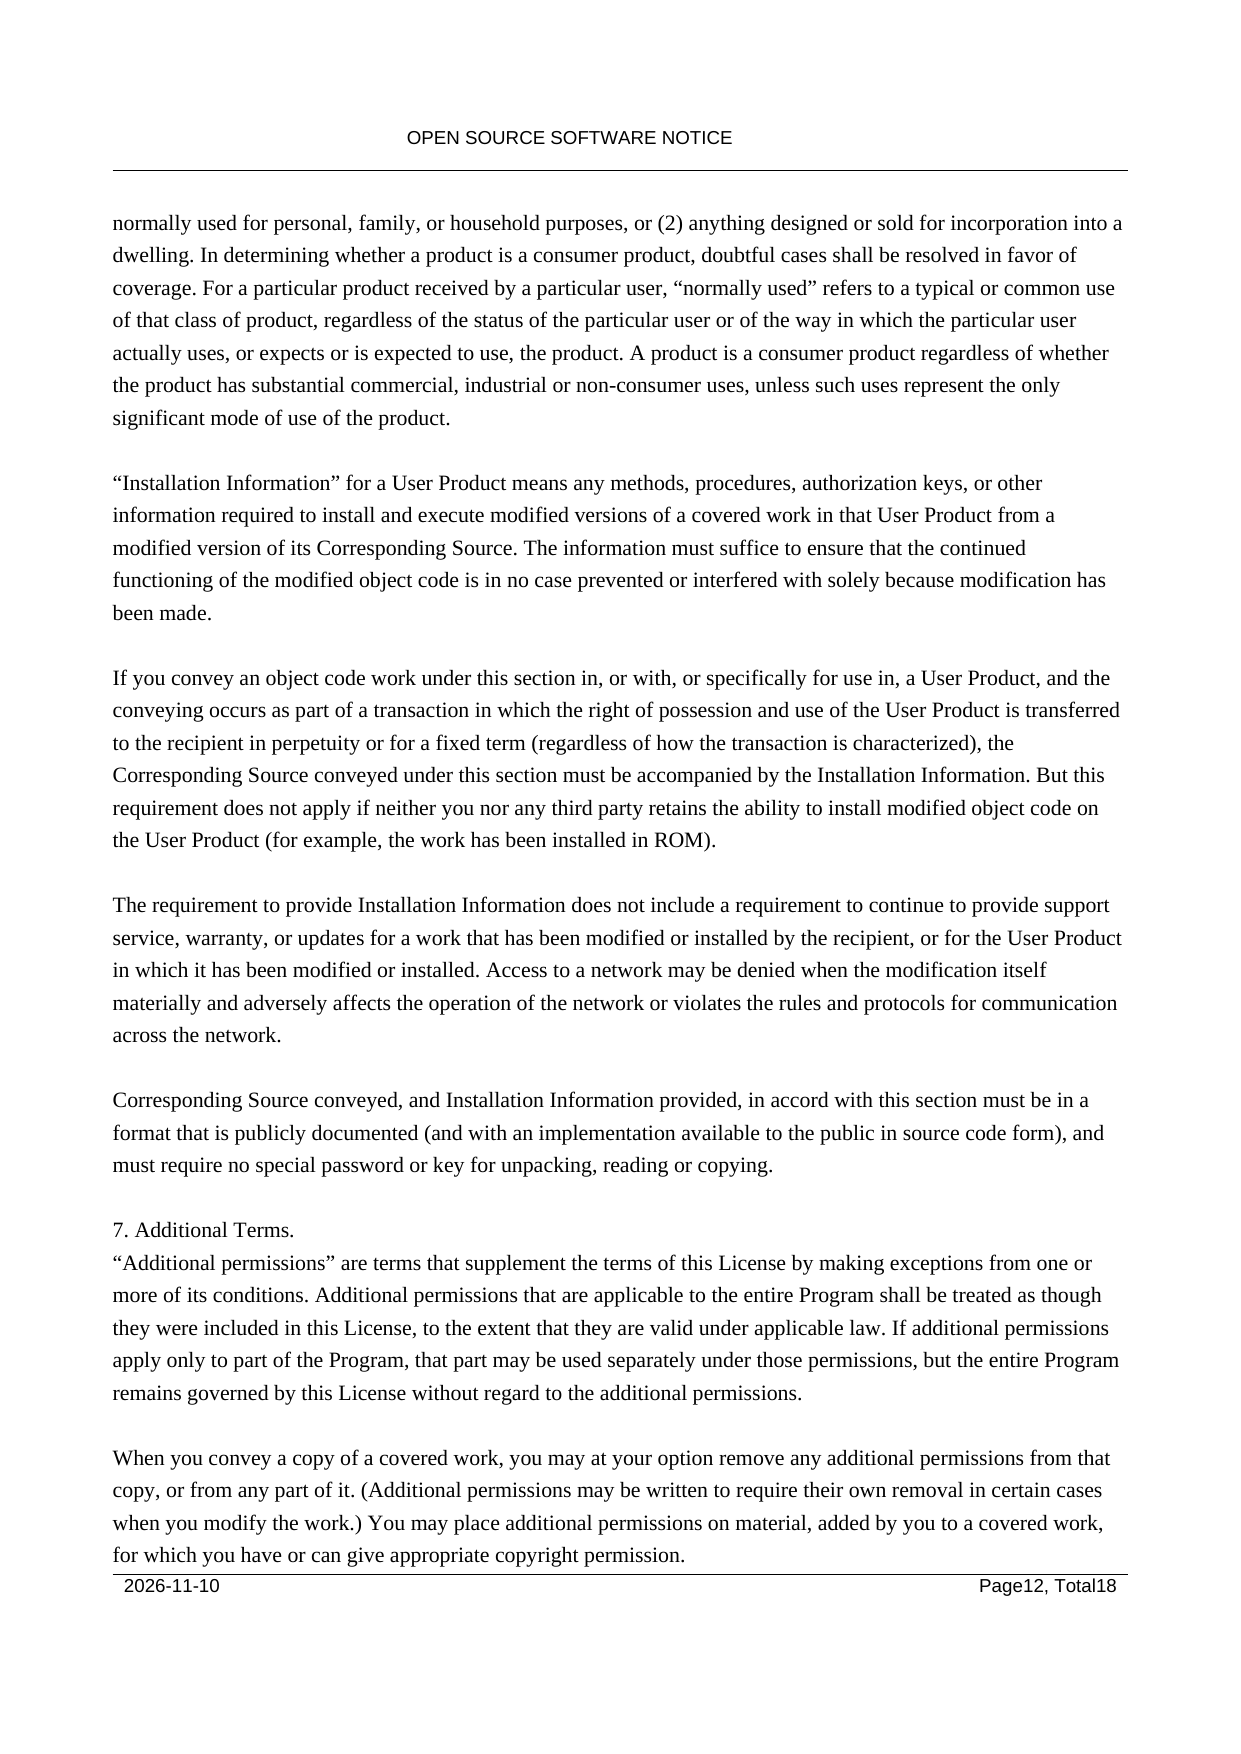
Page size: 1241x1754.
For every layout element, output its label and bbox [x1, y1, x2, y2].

text [112, 206, 1128, 1571]
